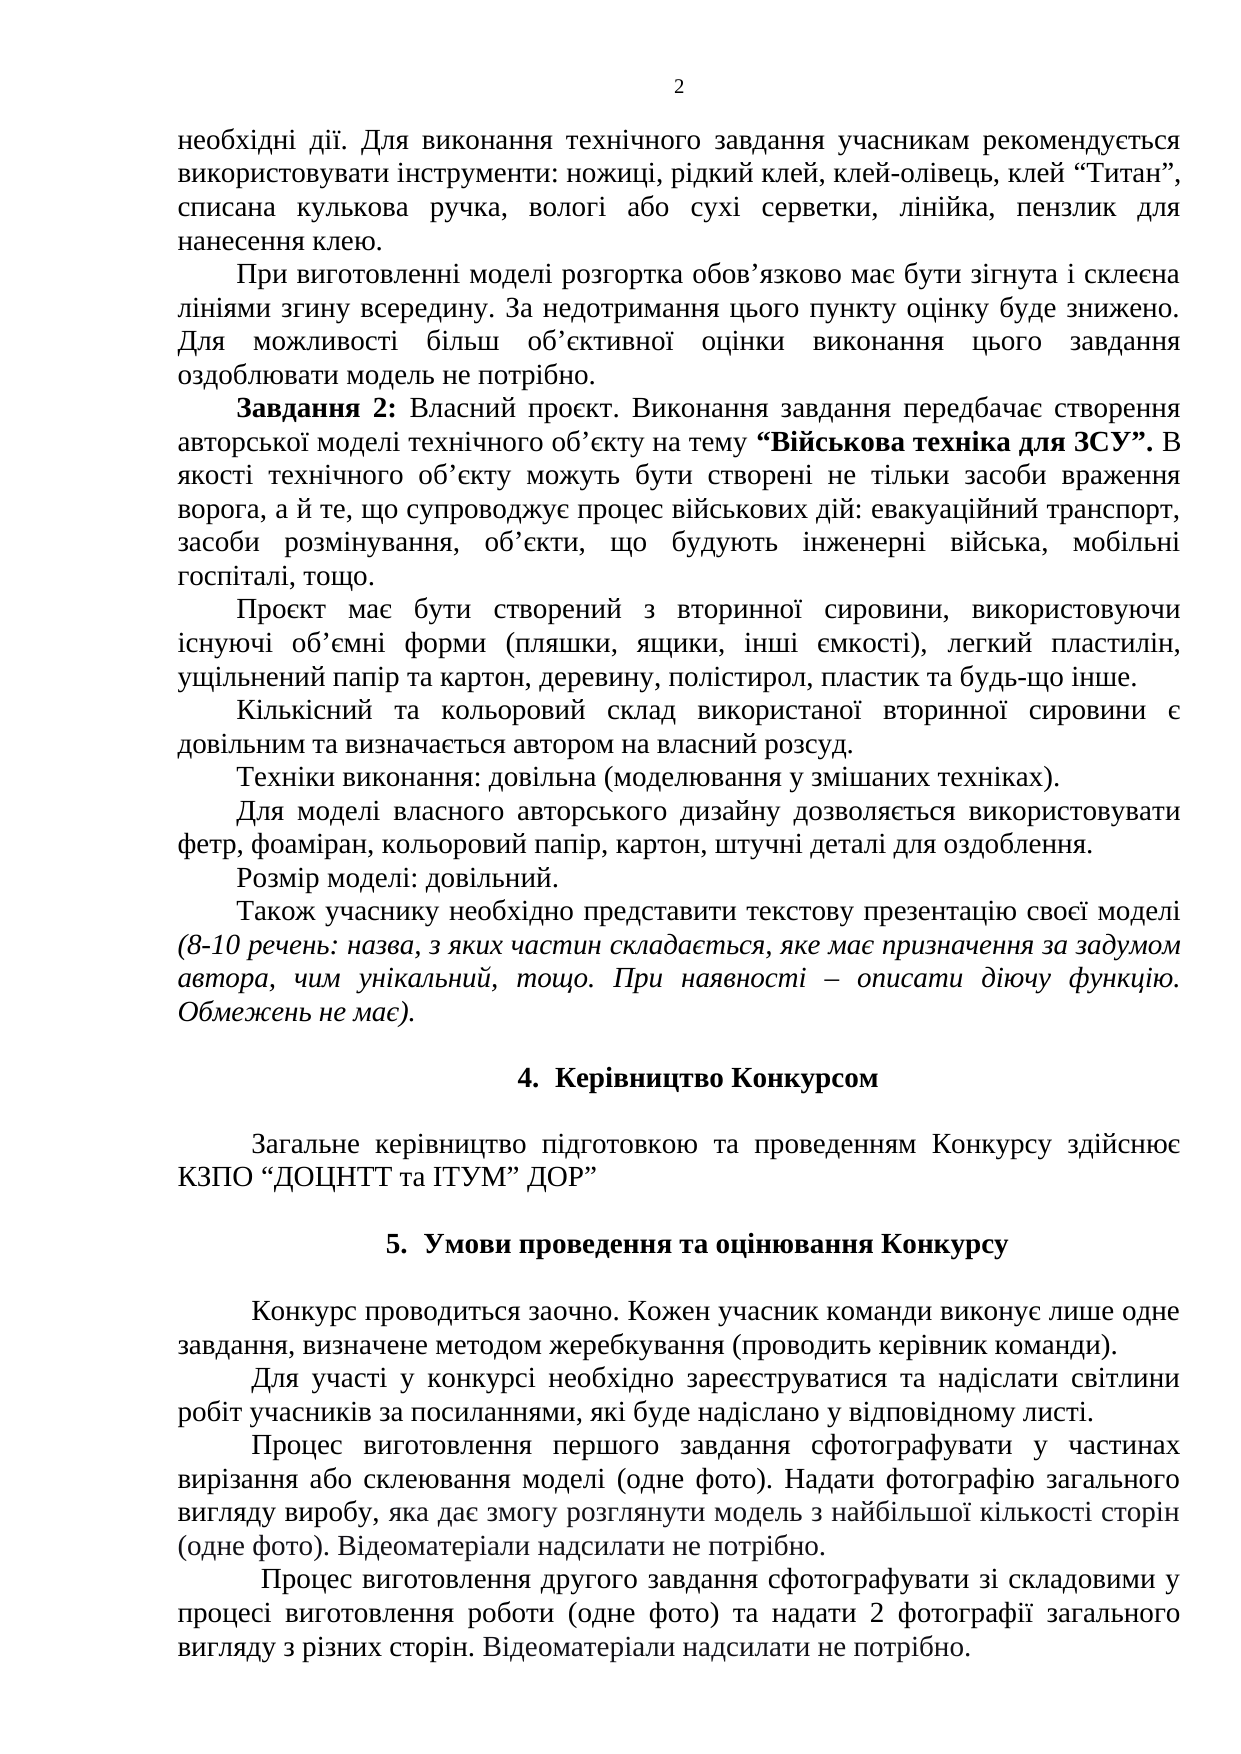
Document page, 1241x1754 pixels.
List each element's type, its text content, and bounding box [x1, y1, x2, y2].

list Керівництво Конкурсом [215, 1061, 1181, 1094]
text Розмір моделі: довільний. [177, 860, 1181, 893]
text Проєкт має бути створений з вторинної сировини, використовуючи існуючі об’ємні форми (пляшки, ящики, інші ємкості), легкий пластилін, ущільнений папір та картон, деревину, полістирол, пластик та будь-що інше. [177, 592, 1181, 692]
text Процес виготовлення другого завдання сфотографувати зі складовими у процесі виготовлення роботи (одне фото) та надати 2 фотографії загального вигляду з різних сторін. Відеоматеріали надсилати не потрібно. [177, 1562, 1181, 1662]
text Процес виготовлення першого завдання сфотографувати у частинах вирізання або склеювання моделі (одне фото). Надати фотографію загального вигляду виробу, яка дає змогу розглянути модель з найбільшої кількості сторін (одне фото). Відеоматеріали надсилати не потрібно. [177, 1427, 1181, 1562]
text При виготовленні моделі розгортка обов’язково має бути зігнута і склеєна лініями згину всередину. За недотримання цього пункту оцінку буде знижено. Для можливості більш об’єктивної оцінки виконання цього завдання оздоблювати модель не потрібно. [177, 256, 1181, 390]
list Умови проведення та оцінювання Конкурсу [215, 1226, 1180, 1260]
text Також учаснику необхідно представити текстову презентацію своєї моделі (8-10 речень: назва, з яких частин складається, яке має призначення за задумом автора, чим унікальний, тощо. При наявності – описати діючу функцію. Обмежень не має). [177, 893, 1181, 1028]
text Завдання 2: Власний проєкт. Виконання завдання передбачає створення авторської моделі технічного об’єкту на тему “Військова техніка для ЗСУ”. В якості технічного об’єкту можуть бути створені не тільки засоби враження ворога, а й те, що супроводжує процес військових дій: евакуаційний транспорт, засоби розмінування, об’єкти, що будують інженерні війська, мобільні госпіталі, тощо. [177, 390, 1181, 592]
text Конкурс проводиться заочно. Кожен учасник команди виконує лише одне завдання, визначене методом жеребкування (проводить керівник команди). [177, 1293, 1181, 1360]
text Загальне керівництво підготовкою та проведенням Конкурсу здійснює КЗПО “ДОЦНТТ та ІТУМ” ДОР” [177, 1127, 1181, 1193]
text Для участі у конкурсі необхідно зареєструватися та надіслати світлини робіт учасників за посиланнями, які буде надіслано у відповідному листі. [177, 1360, 1181, 1427]
text Кількісний та кольоровий склад використаної вторинної сировини є довільним та визначається автором на власний розсуд. [177, 692, 1181, 759]
text Для моделі власного авторського дизайну дозволяється використовувати фетр, фоаміран, кольоровий папір, картон, штучні деталі для оздоблення. [177, 793, 1181, 860]
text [177, 122, 1181, 256]
text Техніки виконання: довільна (моделювання у змішаних техніках). [177, 759, 1181, 793]
